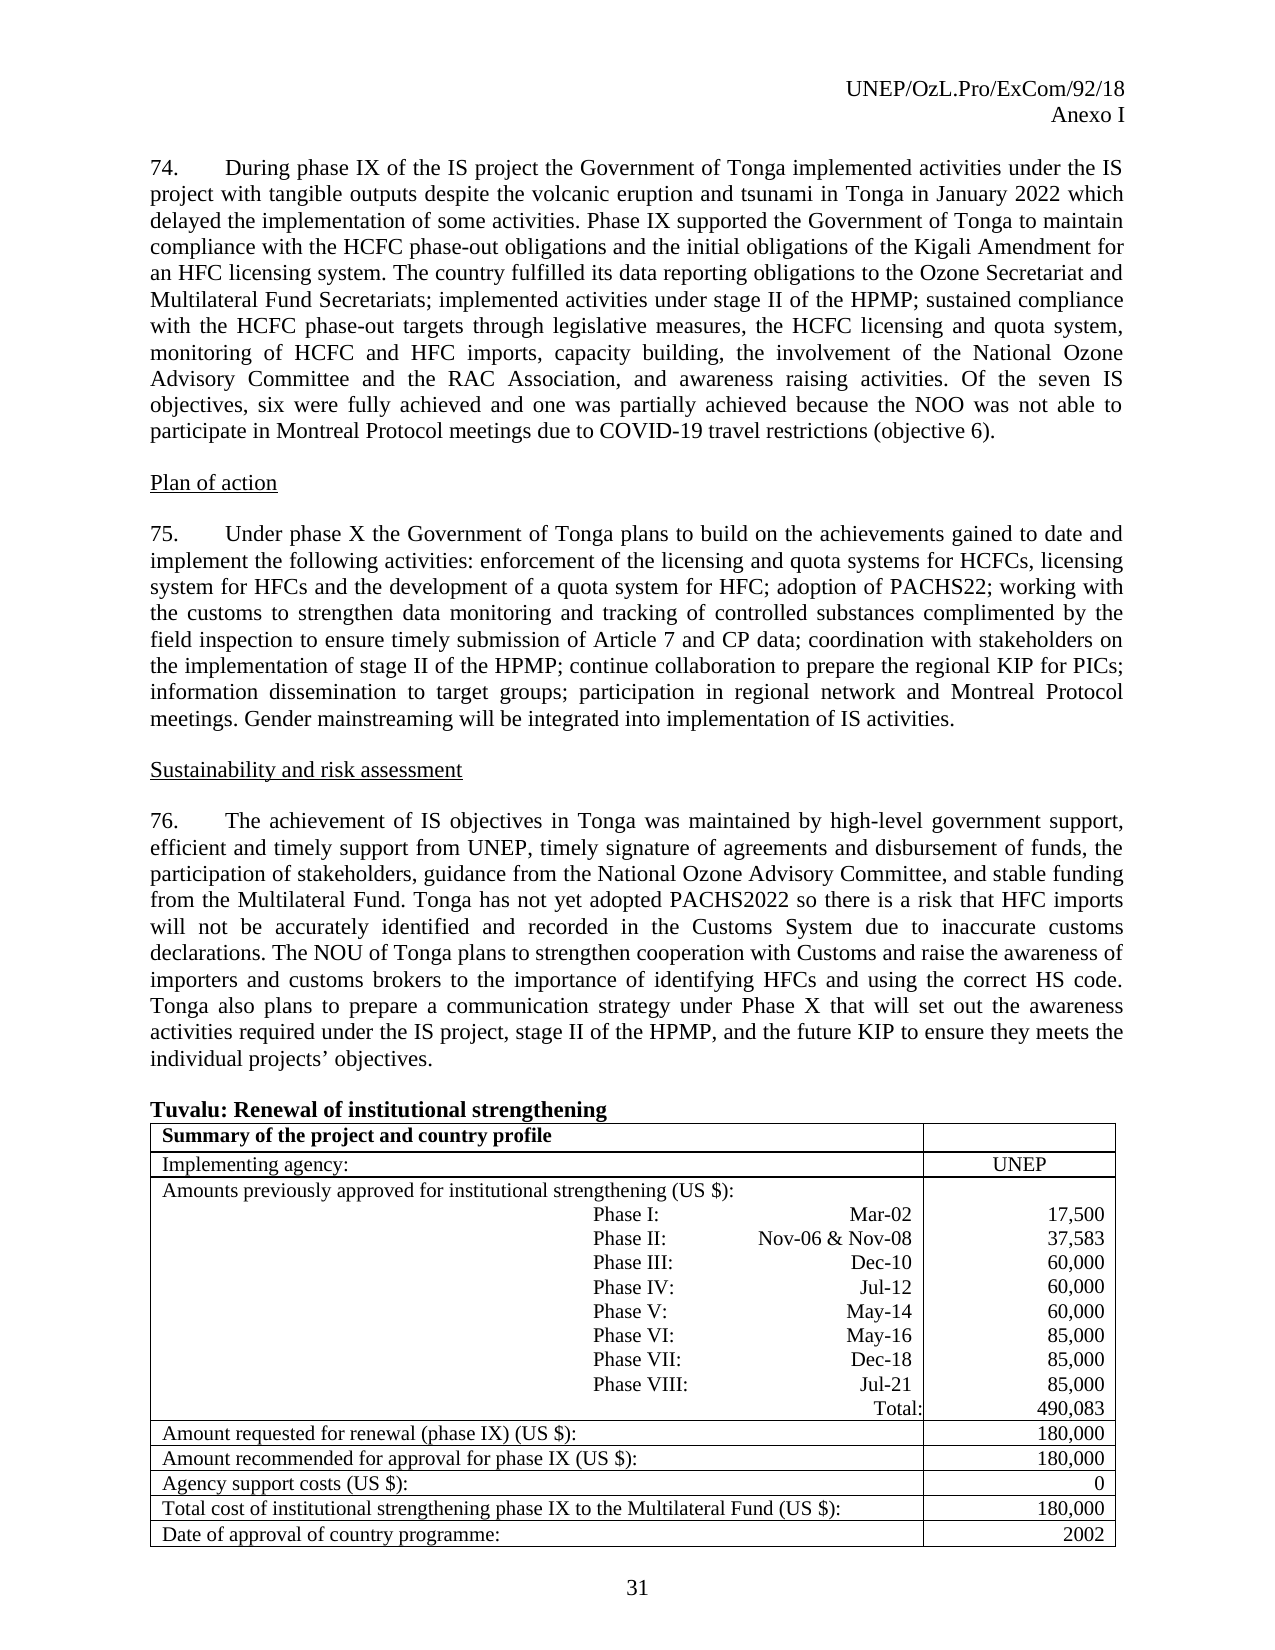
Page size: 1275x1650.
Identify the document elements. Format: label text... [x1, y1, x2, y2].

table_cell Phase I: [151, 1202, 707, 1226]
table_cell Implementing agency: [151, 1153, 923, 1176]
table_cell 180,000 [924, 1496, 1115, 1520]
table_cell Jul-21 [707, 1371, 923, 1396]
text Tuvalu: Renewal of institutional strengthening [150, 1096, 1125, 1122]
table_cell 37,583 [924, 1226, 1115, 1250]
subtitle Sustainability and risk assessment [150, 756, 1125, 782]
table_cell Jul-12 [707, 1274, 923, 1299]
table_cell Total: [151, 1396, 923, 1420]
table_cell 180,000 [924, 1421, 1115, 1445]
table_cell Amount requested for renewal (phase IX) (US $): [151, 1421, 923, 1445]
table_cell Agency support costs (US $): [151, 1471, 923, 1495]
table_cell Phase VI: [151, 1323, 707, 1347]
table_cell Phase II: [151, 1226, 707, 1250]
table_cell Dec-18 [707, 1347, 923, 1371]
table_cell 85,000 [924, 1323, 1115, 1347]
table_cell 180,000 [924, 1446, 1115, 1470]
table_cell 490,083 [924, 1396, 1115, 1420]
table_cell Dec-10 [707, 1250, 923, 1274]
table_cell May-16 [707, 1323, 923, 1347]
subtitle Under phase X the Government of Tonga plans to build on the achievements gained to date and implement the following activities: enforcement of the licensing and quota systems for HCFCs, licensing system for HFCs and the development of a quota system for HFC; adoption of PACHS22; working with the customs to strengthen data monitoring and tracking of controlled substances complimented by the field inspection to ensure timely submission of Article 7 and CP data; coordination with stakeholders on the implementation of stage II of the HPMP; continue collaboration to prepare the regional KIP for PICs; information dissemination to target groups; participation in regional network and Montreal Protocol meetings. Gender mainstreaming will be integrated into implementation of IS activities. [150, 520, 1125, 731]
table_cell Phase VII: [151, 1347, 707, 1371]
table_cell 17,500 [924, 1202, 1115, 1226]
table_cell Amount recommended for approval for phase IX (US $): [151, 1446, 923, 1470]
table_cell Date of approval of country programme: [151, 1521, 923, 1546]
table_cell 60,000 [924, 1250, 1115, 1274]
table_cell Phase IV: [151, 1274, 707, 1299]
table_cell Total cost of institutional strengthening phase IX to the Multilateral Fund (US $): [151, 1496, 923, 1520]
table_cell Nov-06 & Nov-08 [707, 1226, 923, 1250]
subtitle Plan of action [150, 469, 1125, 495]
subtitle During phase IX of the IS project the Government of Tonga implemented activities under the IS project with tangible outputs despite the volcanic eruption and tsunami in Tonga in January 2022 which delayed the implementation of some activities. Phase IX supported the Government of Tonga to maintain compliance with the HCFC phase-out obligations and the initial obligations of the Kigali Amendment for an HFC licensing system. The country fulfilled its data reporting obligations to the Ozone Secretariat and Multilateral Fund Secretariats; implemented activities under stage II of the HPMP; sustained compliance with the HCFC phase-out targets through legislative measures, the HCFC licensing and quota system, monitoring of HCFC and HFC imports, capacity building, the involvement of the National Ozone Advisory Committee and the RAC Association, and awareness raising activities. Of the seven IS objectives, six were fully achieved and one was partially achieved because the NOO was not able to participate in Montreal Protocol meetings due to COVID-19 travel restrictions (objective 6). [150, 154, 1125, 444]
table_cell 85,000 [924, 1347, 1115, 1371]
table_cell 60,000 [924, 1299, 1115, 1323]
table_cell 2002 [924, 1521, 1115, 1546]
table_cell Phase V: [151, 1299, 707, 1323]
table_cell UNEP [924, 1153, 1115, 1176]
table_cell 85,000 [924, 1371, 1115, 1396]
table_header Summary of the project and country profile [151, 1124, 923, 1151]
table_header [924, 1124, 1115, 1151]
table_cell 60,000 [924, 1274, 1115, 1299]
table_cell [924, 1178, 1115, 1202]
table_cell Phase III: [151, 1250, 707, 1274]
subtitle The achievement of IS objectives in Tonga was maintained by high-level government support, efficient and timely support from UNEP, timely signature of agreements and disbursement of funds, the participation of stakeholders, guidance from the National Ozone Advisory Committee, and stable funding from the Multilateral Fund. Tonga has not yet adopted PACHS2022 so there is a risk that HFC imports will not be accurately identified and recorded in the Customs System due to inaccurate customs declarations. The NOU of Tonga plans to strengthen cooperation with Customs and raise the awareness of importers and customs brokers to the importance of identifying HFCs and using the correct HS code. Tonga also plans to prepare a communication strategy under Phase X that will set out the awareness activities required under the IS project, stage II of the HPMP, and the future KIP to ensure they meets the individual projects’ objectives. [150, 807, 1125, 1071]
table_cell 0 [924, 1471, 1115, 1495]
table_cell Amounts previously approved for institutional strengthening (US $): [151, 1178, 923, 1202]
table_cell Mar-02 [707, 1202, 923, 1226]
table_cell Phase VIII: [151, 1371, 707, 1396]
table_cell May-14 [707, 1299, 923, 1323]
